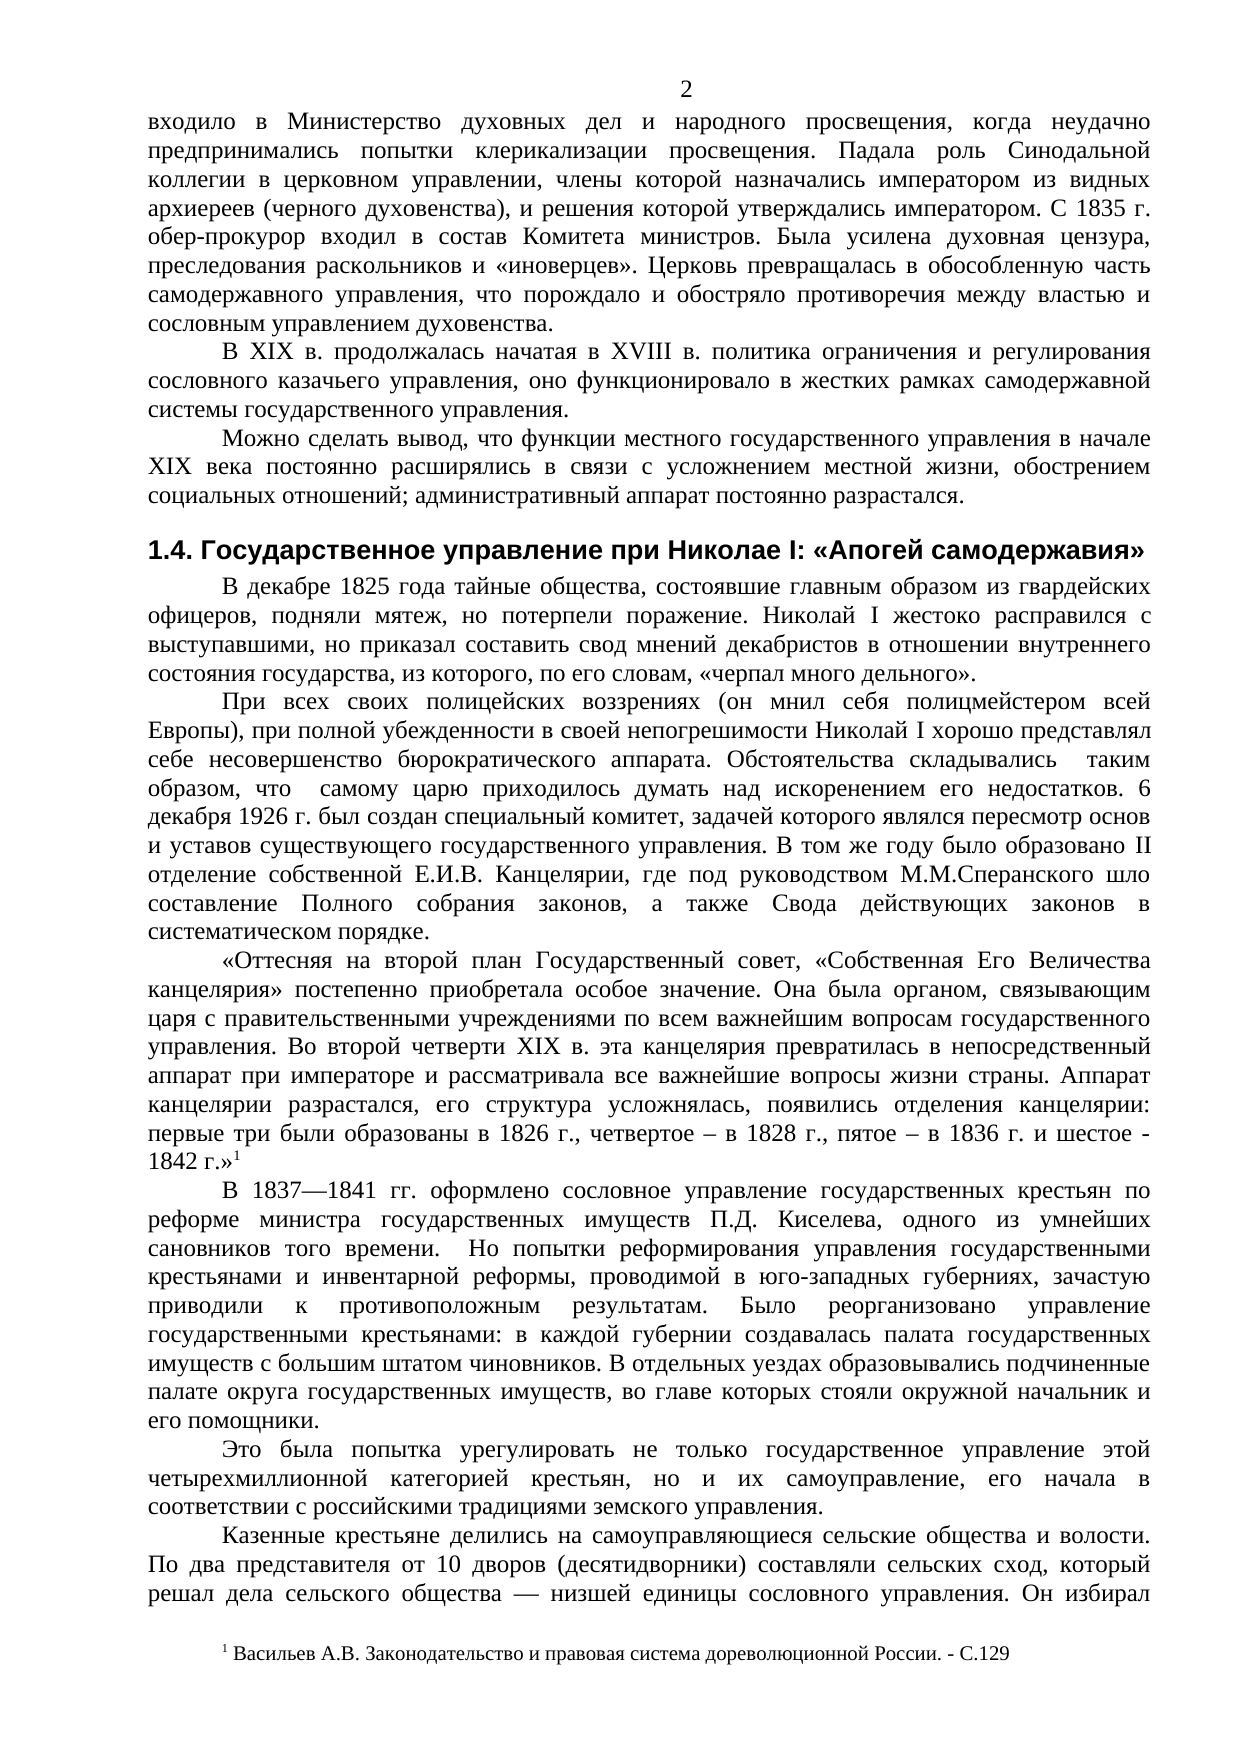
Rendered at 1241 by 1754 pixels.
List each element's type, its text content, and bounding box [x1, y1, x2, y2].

text В декабре 1825 года тайные общества, состоявшие главным образом из гвардейских офицеров, подняли мятеж, но потерпели поражение. Николай I жестоко расправился с выступавшими, но приказал составить свод мнений декабристов в отношении внутреннего состояния государства, из которого, по его словам, «черпал много дельного». [148, 571, 1152, 686]
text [148, 106, 1152, 336]
text Можно сделать вывод, что функции местного государственного управления в начале XIX века постоянно расширялись в связи с усложнением местной жизни, обострением социальных отношений; административный аппарат постоянно разрастался. [148, 423, 1152, 509]
text В XIX в. продолжалась начатая в XVIII в. политика ограничения и регулирования сословного казачьего управления, оно функционировало в жестких рамках самодержавной системы государственного управления. [148, 336, 1152, 423]
text Это была попытка урегулировать не только государственное управление этой четырехмиллионной категорией крестьян, но и их самоуправление, его начала в соответствии с российскими традициями земского управления. [148, 1434, 1152, 1520]
text «Оттесняя на второй план Государственный совет, «Собственная Его Величества канцелярия» постепенно приобретала особое значение. Она была органом, связывающим царя с правительственными учреждениями по всем важнейшим вопросам государственного управления. Во второй четверти XIX в. эта канцелярия превратилась в непосредственный аппарат при императоре и рассматривала все важнейшие вопросы жизни страны. Аппарат канцелярии разрастался, его структура усложнялась, появились отделения канцелярии: первые три были образованы в 1826 г., четвертое – в 1828 г., пятое – в 1836 г. и шестое - 1842 г.» [148, 945, 1152, 1175]
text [148, 1520, 1152, 1606]
subtitle 1.4. Государственное управление при Николае I: «Апогей самодержавия» [148, 534, 1152, 565]
text При всех своих полицейских воззрениях (он мнил себя полицмейстером всей Европы), при полной убежденности в своей непогрешимости Николай I хорошо представлял себе несовершенство бюрократического аппарата. Обстоятельства складывались таким образом, что самому царю приходилось думать над искоренением его недостатков. 6 декабря 1926 г. был создан специальный комитет, задачей которого являлся пересмотр основ и уставов существующего государственного управления. В том же году было образовано II отделение собственной Е.И.В. Канцелярии, где под руководством М.М.Сперанского шло составление Полного собрания законов, а также Свода действующих законов в систематическом порядке. [148, 686, 1152, 945]
text В 1837—1841 гг. оформлено сословное управление государственных крестьян по реформе министра государственных имуществ П.Д. Киселева, одного из умнейших сановников того времени. Но попытки реформирования управления государственными крестьянами и инвентарной реформы, проводимой в юго-западных губерниях, зачастую приводили к противоположным результатам. Было реорганизовано управление государственными крестьянами: в каждой губернии создавалась палата государственных имуществ с большим штатом чиновников. В отдельных уездах образовывались подчиненные палате округа государственных имуществ, во главе которых стояли окружной начальник и его помощники. [148, 1175, 1152, 1434]
